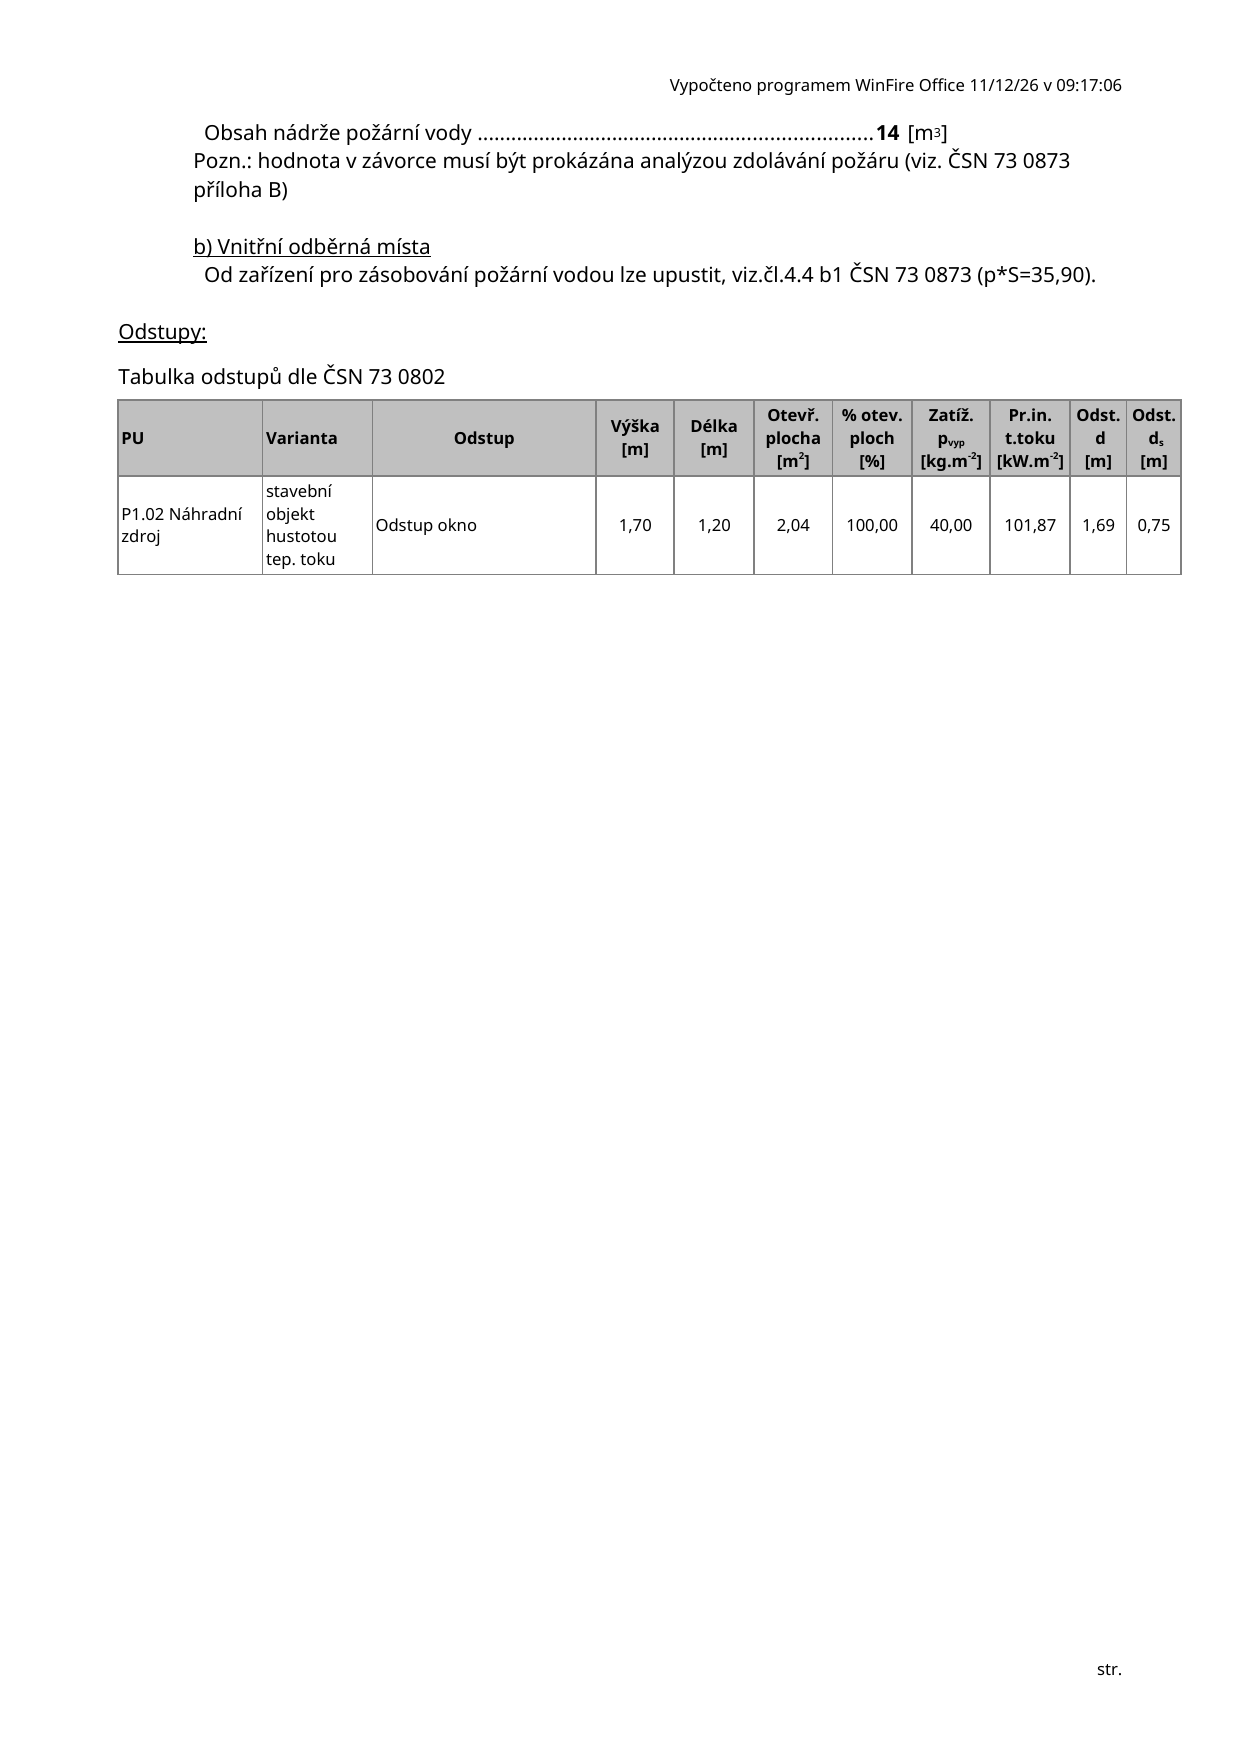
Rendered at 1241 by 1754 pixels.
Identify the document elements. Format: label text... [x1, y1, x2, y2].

text Od zařízení pro zásobování požární vodou lze upustit, viz.čl.4.4 b1 ČSN 73 0873 (p*S=35,90). [193, 260, 1122, 289]
table_header % otev. ploch [%] [833, 401, 911, 475]
table_cell 101,87 [991, 477, 1069, 574]
text Obsah nádrže požární vody 14 [m3] [193, 118, 1122, 147]
table_cell 100,00 [833, 477, 911, 574]
table_cell 1,70 [597, 477, 673, 574]
text Odstupy: [118, 317, 1122, 346]
table_cell 1,20 [675, 477, 753, 574]
table_header Otevř. plocha [m2] [755, 401, 832, 475]
table_header Odst. d [m] [1071, 401, 1126, 475]
table_header Délka [m] [675, 401, 753, 475]
table_header Výška [m] [597, 401, 673, 475]
table_cell 40,00 [913, 477, 989, 574]
text Pozn.: hodnota v závorce musí být prokázána analýzou zdolávání požáru (viz. ČSN 73 0873 příloha B) [193, 147, 1122, 203]
table_cell 1,69 [1071, 477, 1126, 574]
table_cell 2,04 [755, 477, 832, 574]
table_cell P1.02 Náhradní zdroj [119, 477, 262, 574]
text Tabulka odstupů dle ČSN 73 0802 [118, 362, 1122, 391]
table_header Varianta [263, 401, 372, 475]
table_header Zatíž. pvyp [kg.m-2] [913, 401, 989, 475]
table_header Pr.in. t.toku [kW.m-2] [991, 401, 1069, 475]
table_header PU [119, 401, 262, 475]
text b) Vnitřní odběrná místa [193, 232, 1122, 260]
table_cell Odstup okno [373, 477, 595, 574]
table_header Odstup [373, 401, 595, 475]
table_cell stavební objekt hustotou tep. toku [263, 477, 372, 574]
table_cell 0,75 [1127, 477, 1180, 574]
table_header Odst. ds [m] [1127, 401, 1180, 475]
